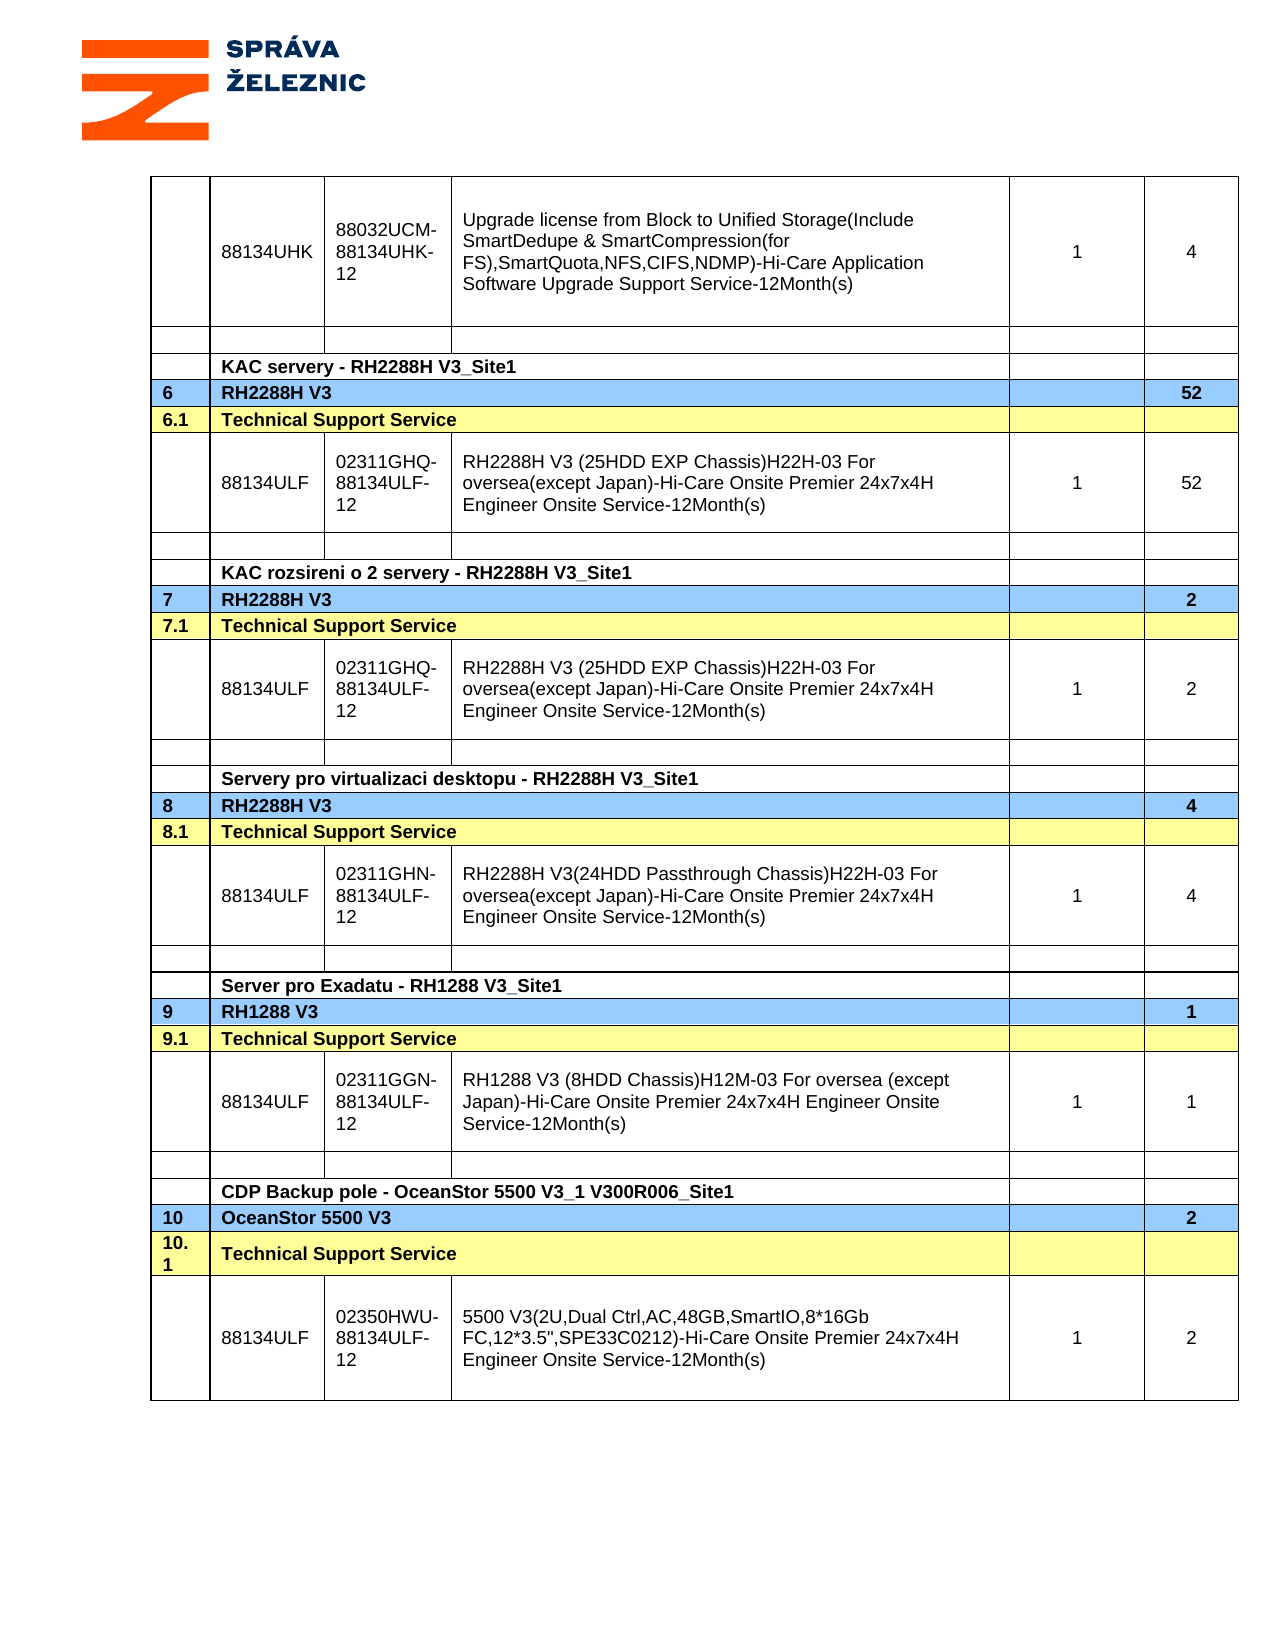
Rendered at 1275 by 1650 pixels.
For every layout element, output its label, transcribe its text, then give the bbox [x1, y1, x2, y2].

table_cell 1 [1010, 640, 1144, 738]
table_cell 5500 V3(2U,Dual Ctrl,AC,48GB,SmartIO,8*16Gb FC,12*3.5",SPE33C0212)-Hi-Care Onsite Premier 24x7x4H Engineer Onsite Service-12Month(s) [452, 1276, 1009, 1400]
table_cell 1 [1145, 999, 1238, 1024]
table_cell [1010, 380, 1144, 406]
table_cell Server pro Exadatu - RH1288 V3_Site1 [211, 973, 1009, 998]
table_cell [1010, 740, 1144, 765]
table_cell [1010, 1152, 1144, 1178]
table_cell 2 [1145, 586, 1238, 612]
table_cell Technical Support Service [211, 407, 1009, 432]
table_cell 4 [1145, 846, 1238, 945]
table_cell [1145, 354, 1238, 379]
table_cell [325, 327, 451, 353]
table_cell 88134ULF [211, 433, 324, 532]
table_cell [1010, 560, 1144, 585]
table_cell KAC servery - RH2288H V3_Site1 [211, 354, 1009, 379]
table_cell [1010, 1232, 1144, 1275]
table_cell 1 [1010, 1276, 1144, 1400]
table_cell Servery pro virtualizaci desktopu - RH2288H V3_Site1 [211, 766, 1009, 792]
table_cell [152, 640, 209, 738]
table_cell [1010, 973, 1144, 998]
table_cell 2 [1145, 640, 1238, 738]
table_cell [1145, 819, 1238, 845]
table_cell 9 [152, 999, 209, 1024]
table_cell OceanStor 5500 V3 [211, 1205, 1009, 1231]
table_cell [1010, 819, 1144, 845]
table_cell [1145, 407, 1238, 432]
table_cell Upgrade license from Block to Unified Storage(Include SmartDedupe & SmartCompression(for FS),SmartQuota,NFS,CIFS,NDMP)-Hi-Care Application Software Upgrade Support Service-12Month(s) [452, 177, 1009, 326]
table_cell [152, 766, 209, 792]
table_cell [152, 846, 209, 945]
table_cell 1 [1010, 433, 1144, 532]
table_cell 88032UCM-88134UHK-12 [325, 177, 451, 326]
table_cell [1010, 999, 1144, 1024]
table_cell [1145, 560, 1238, 585]
table_cell [325, 1152, 451, 1178]
table_cell [211, 327, 324, 353]
table_cell 88134UHK [211, 177, 324, 326]
table_cell [211, 740, 324, 765]
table_cell [452, 946, 1009, 971]
table_cell RH2288H V3 [211, 380, 1009, 406]
table_cell 1 [1145, 1052, 1238, 1151]
table_cell RH2288H V3 (25HDD EXP Chassis)H22H-03 For oversea(except Japan)-Hi-Care Onsite Premier 24x7x4H Engineer Onsite Service-12Month(s) [452, 640, 1009, 738]
table_cell [1010, 793, 1144, 818]
table_cell [1010, 766, 1144, 792]
table_cell 6 [152, 380, 209, 406]
table_cell [211, 533, 324, 559]
table_cell 88134ULF [211, 846, 324, 945]
table_cell 88134ULF [211, 640, 324, 738]
table_cell RH2288H V3 [211, 586, 1009, 612]
table_cell [152, 177, 209, 326]
table_cell [152, 1276, 209, 1400]
table_cell 10 [152, 1205, 209, 1231]
table_cell [1145, 1232, 1238, 1275]
table_cell 02311GHN-88134ULF-12 [325, 846, 451, 945]
table_cell [1145, 1152, 1238, 1178]
table_cell 02350HWU-88134ULF-12 [325, 1276, 451, 1400]
table_cell [325, 740, 451, 765]
table_cell [1010, 613, 1144, 638]
table_cell [452, 740, 1009, 765]
table_cell [1010, 1026, 1144, 1051]
table_cell 1 [1010, 1052, 1144, 1151]
table_cell [152, 1052, 209, 1151]
table_cell RH1288 V3 [211, 999, 1009, 1024]
table_cell 02311GHQ-88134ULF-12 [325, 640, 451, 738]
table_cell Technical Support Service [211, 819, 1009, 845]
table_cell [1010, 1179, 1144, 1204]
table_cell 52 [1145, 380, 1238, 406]
table_cell [152, 560, 209, 585]
table_cell 8 [152, 793, 209, 818]
table_cell 7.1 [152, 613, 209, 638]
table_cell [1010, 586, 1144, 612]
table_cell 52 [1145, 433, 1238, 532]
table_cell CDP Backup pole - OceanStor 5500 V3_1 V300R006_Site1 [211, 1179, 1009, 1204]
table_cell [452, 1152, 1009, 1178]
table_cell [152, 354, 209, 379]
table_cell RH1288 V3 (8HDD Chassis)H12M-03 For oversea (except Japan)-Hi-Care Onsite Premier 24x7x4H Engineer Onsite Service-12Month(s) [452, 1052, 1009, 1151]
table_cell [152, 740, 209, 765]
table_cell [1145, 946, 1238, 971]
table_cell [1010, 533, 1144, 559]
table_cell [152, 533, 209, 559]
table_cell [1010, 354, 1144, 379]
table_cell [152, 1152, 209, 1178]
table_cell [325, 946, 451, 971]
table_cell [1145, 1179, 1238, 1204]
table_cell 7 [152, 586, 209, 612]
table_cell [452, 327, 1009, 353]
table_cell Technical Support Service [211, 613, 1009, 638]
table_cell RH2288H V3 [211, 793, 1009, 818]
table_cell 10.1 [152, 1232, 209, 1275]
table_cell Technical Support Service [211, 1232, 1009, 1275]
table_cell [1145, 327, 1238, 353]
table_cell [211, 946, 324, 971]
table_cell [1145, 533, 1238, 559]
table_cell 8.1 [152, 819, 209, 845]
table_cell 88134ULF [211, 1052, 324, 1151]
table_cell [325, 533, 451, 559]
table_cell RH2288H V3 (25HDD EXP Chassis)H22H-03 For oversea(except Japan)-Hi-Care Onsite Premier 24x7x4H Engineer Onsite Service-12Month(s) [452, 433, 1009, 532]
table_cell [1010, 327, 1144, 353]
table_cell [1145, 740, 1238, 765]
table_cell [152, 327, 209, 353]
table_cell RH2288H V3(24HDD Passthrough Chassis)H22H-03 For oversea(except Japan)-Hi-Care Onsite Premier 24x7x4H Engineer Onsite Service-12Month(s) [452, 846, 1009, 945]
table_cell 1 [1010, 846, 1144, 945]
table_cell [152, 1179, 209, 1204]
table_cell 02311GGN-88134ULF-12 [325, 1052, 451, 1151]
table_cell [1145, 1026, 1238, 1051]
table_cell [152, 973, 209, 998]
table_cell Technical Support Service [211, 1026, 1009, 1051]
table_cell 2 [1145, 1276, 1238, 1400]
table_cell [211, 1152, 324, 1178]
table_cell [452, 533, 1009, 559]
table_cell 4 [1145, 177, 1238, 326]
table_cell 88134ULF [211, 1276, 324, 1400]
table_cell [1145, 613, 1238, 638]
table_cell KAC rozsireni o 2 servery - RH2288H V3_Site1 [211, 560, 1009, 585]
table_cell [1010, 1205, 1144, 1231]
table_cell 2 [1145, 1205, 1238, 1231]
table_cell [1145, 766, 1238, 792]
table_cell [152, 946, 209, 971]
table_cell [1010, 407, 1144, 432]
table_cell [152, 433, 209, 532]
table_cell [1010, 946, 1144, 971]
table_cell [1145, 973, 1238, 998]
table_cell 1 [1010, 177, 1144, 326]
table_cell 6.1 [152, 407, 209, 432]
table_cell 4 [1145, 793, 1238, 818]
table_cell 9.1 [152, 1026, 209, 1051]
table_cell 02311GHQ-88134ULF-12 [325, 433, 451, 532]
